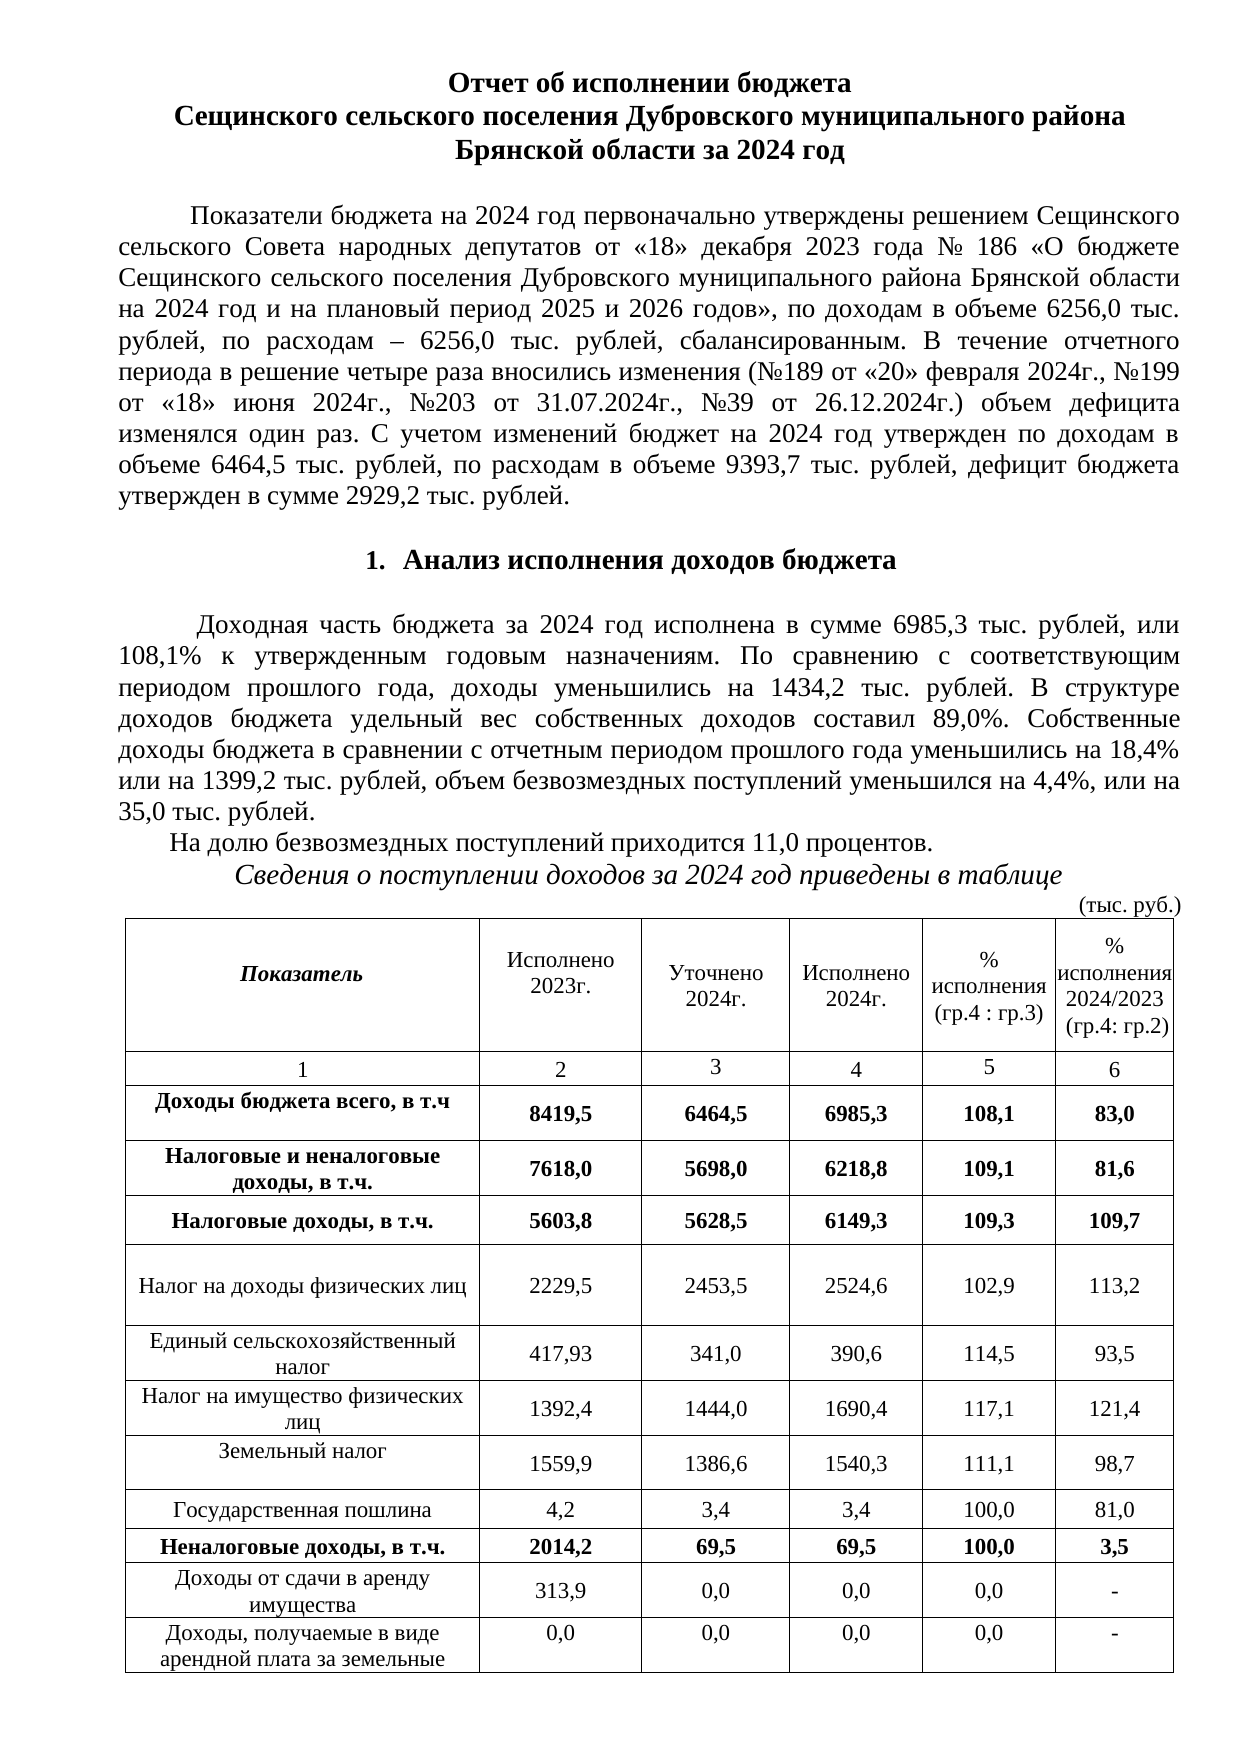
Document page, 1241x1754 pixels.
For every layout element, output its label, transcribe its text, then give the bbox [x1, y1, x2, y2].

table_cell 98,7 [1056, 1436, 1173, 1489]
table_cell Доходы бюджета всего, в т.ч [126, 1086, 479, 1140]
table_cell 5698,0 [642, 1141, 789, 1195]
table_cell 109,3 [923, 1196, 1055, 1244]
table_cell 3,4 [642, 1490, 789, 1528]
table_cell 6 [1056, 1052, 1173, 1085]
table_cell 3,5 [1056, 1529, 1173, 1562]
text Сведения о поступлении доходов за 2024 год приведены в таблице [118, 857, 1181, 891]
table_cell 0,0 [923, 1618, 1055, 1672]
table_cell 6464,5 [642, 1086, 789, 1140]
table_cell 0,0 [480, 1618, 641, 1672]
table_cell 4,2 [480, 1490, 641, 1528]
table_header % исполнения (гр.4 : гр.3) [923, 919, 1055, 1051]
table_cell 6218,8 [790, 1141, 922, 1195]
table_cell 2453,5 [642, 1245, 789, 1325]
table_cell Доходы от сдачи в аренду имущества [126, 1563, 479, 1617]
table_cell 0,0 [790, 1618, 922, 1672]
table_cell 1690,4 [790, 1381, 922, 1434]
text Сещинского сельского поселения Дубровского муниципального района Брянской области за 2024 год [118, 98, 1181, 166]
table_cell - [1056, 1618, 1173, 1672]
table_cell 417,93 [480, 1326, 641, 1380]
table_cell 121,4 [1056, 1381, 1173, 1434]
table_cell 6149,3 [790, 1196, 922, 1244]
table_header Показатель [126, 919, 479, 1051]
table_cell 0,0 [642, 1563, 789, 1617]
table_cell Земельный налог [126, 1436, 479, 1489]
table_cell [126, 1618, 479, 1672]
table_cell 83,0 [1056, 1086, 1173, 1140]
table_cell Налог на доходы физических лиц [126, 1245, 479, 1325]
text Показатели бюджета на 2024 год первоначально утверждены решением Сещинского сельского Совета народных депутатов от «18» декабря 2023 года № 186 «О бюджете Сещинского сельского поселения Дубровского муниципального района Брянской области на 2024 год и на плановый период 2025 и 2026 годов», по доходам в объеме 6256,0 тыс. рублей, по расходам – 6256,0 тыс. рублей, сбалансированным. В течение отчетного периода в решение четыре раза вносились изменения (№189 от «20» февраля 2024г., №199 от «18» июня 2024г., №203 от 31.07.2024г., №39 от 26.12.2024г.) объем дефицита изменялся один раз. С учетом изменений бюджет на 2024 год утвержден по доходам в объеме 6464,5 тыс. рублей, по расходам в объеме 9393,7 тыс. рублей, дефицит бюджета утвержден в сумме 2929,2 тыс. рублей. [118, 199, 1181, 511]
table_cell 0,0 [923, 1563, 1055, 1617]
table_cell 8419,5 [480, 1086, 641, 1140]
table_cell 113,2 [1056, 1245, 1173, 1325]
table_cell 5603,8 [480, 1196, 641, 1244]
table_cell Единый сельскохозяйственный налог [126, 1326, 479, 1380]
text Отчет об исполнении бюджета [118, 65, 1181, 98]
table_cell 93,5 [1056, 1326, 1173, 1380]
table_cell 5628,5 [642, 1196, 789, 1244]
table_cell 108,1 [923, 1086, 1055, 1140]
table_cell 2 [480, 1052, 641, 1085]
table_cell 1444,0 [642, 1381, 789, 1434]
text (тыс. руб.) [118, 891, 1181, 917]
table_cell 1386,6 [642, 1436, 789, 1489]
list Анализ исполнения доходов бюджета [81, 542, 1181, 575]
table_cell 69,5 [642, 1529, 789, 1562]
table_cell 313,9 [480, 1563, 641, 1617]
table_cell 2014,2 [480, 1529, 641, 1562]
table_cell 7618,0 [480, 1141, 641, 1195]
table_cell Неналоговые доходы, в т.ч. [126, 1529, 479, 1562]
table_cell - [1056, 1563, 1173, 1617]
table_cell Налоговые доходы, в т.ч. [126, 1196, 479, 1244]
table_cell 109,7 [1056, 1196, 1173, 1244]
table_header Исполнено 2023г. [480, 919, 641, 1051]
table_cell 81,6 [1056, 1141, 1173, 1195]
table_cell 1540,3 [790, 1436, 922, 1489]
table_header % исполнения 2024/2023 (гр.4: гр.2) [1056, 919, 1173, 1051]
table_cell 109,1 [923, 1141, 1055, 1195]
table_cell 117,1 [923, 1381, 1055, 1434]
table_cell 0,0 [790, 1563, 922, 1617]
table_cell 390,6 [790, 1326, 922, 1380]
table_cell Государственная пошлина [126, 1490, 479, 1528]
table_cell 2524,6 [790, 1245, 922, 1325]
table_cell 81,0 [1056, 1490, 1173, 1528]
table_cell 0,0 [642, 1618, 789, 1672]
table_cell Налог на имущество физических лиц [126, 1381, 479, 1434]
table_cell 6985,3 [790, 1086, 922, 1140]
table_cell 4 [790, 1052, 922, 1085]
table_cell 1559,9 [480, 1436, 641, 1489]
table_cell 69,5 [790, 1529, 922, 1562]
text На долю безвозмездных поступлений приходится 11,0 процентов. [118, 826, 1181, 857]
table_cell 1 [126, 1052, 479, 1085]
table_cell 111,1 [923, 1436, 1055, 1489]
table_cell 5 [923, 1052, 1055, 1085]
table_cell 1392,4 [480, 1381, 641, 1434]
table_cell 3,4 [790, 1490, 922, 1528]
table_cell 100,0 [923, 1529, 1055, 1562]
table_cell 102,9 [923, 1245, 1055, 1325]
table_cell 3 [642, 1052, 789, 1085]
table_header Уточнено 2024г. [642, 919, 789, 1051]
table_cell 100,0 [923, 1490, 1055, 1528]
table_header Исполнено 2024г. [790, 919, 922, 1051]
text Доходная часть бюджета за 2024 год исполнена в сумме 6985,3 тыс. рублей, или 108,1% к утвержденным годовым назначениям. По сравнению с соответствующим периодом прошлого года, доходы уменьшились на 1434,2 тыс. рублей. В структуре доходов бюджета удельный вес собственных доходов составил 89,0%. Собственные доходы бюджета в сравнении с отчетным периодом прошлого года уменьшились на 18,4% или на 1399,2 тыс. рублей, объем безвозмездных поступлений уменьшился на 4,4%, или на 35,0 тыс. рублей. [118, 608, 1181, 826]
table_cell 2229,5 [480, 1245, 641, 1325]
table_cell Налоговые и неналоговые доходы, в т.ч. [126, 1141, 479, 1195]
table_cell 114,5 [923, 1326, 1055, 1380]
table_cell 341,0 [642, 1326, 789, 1380]
